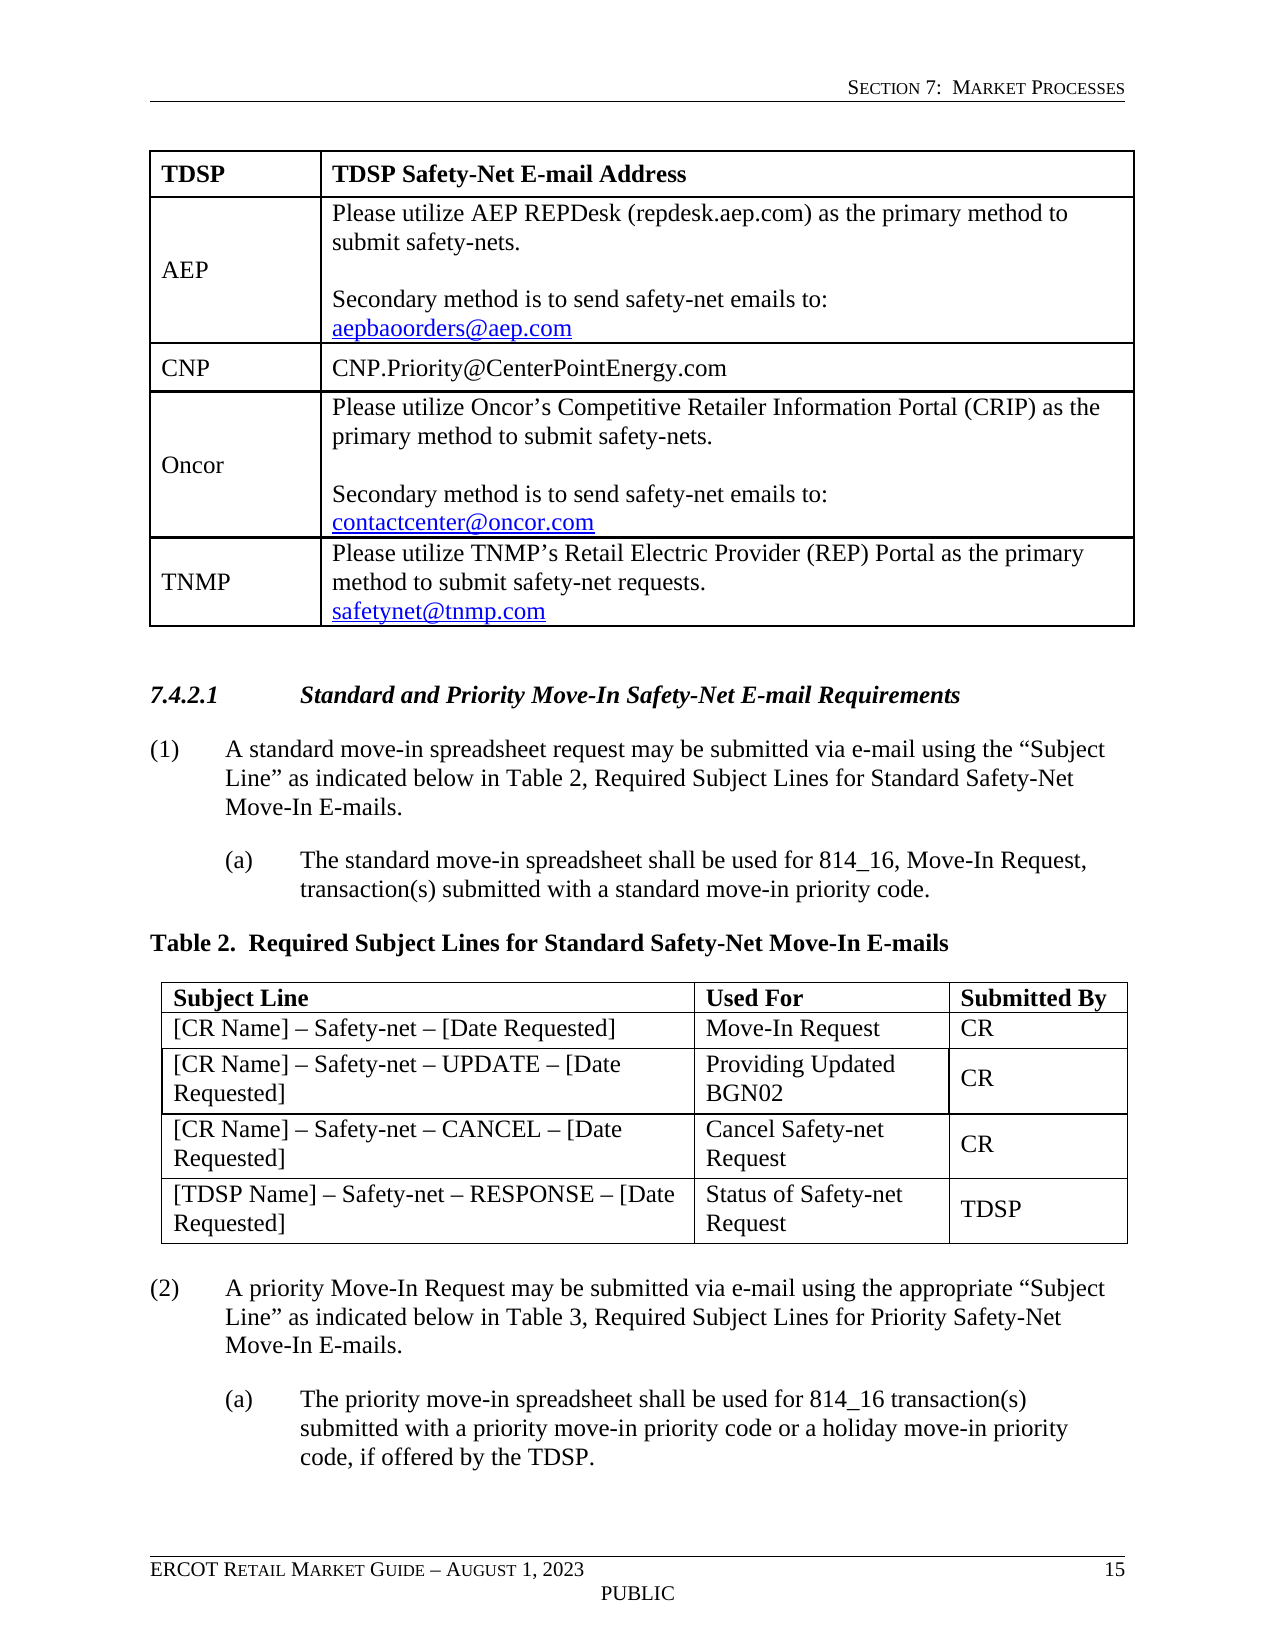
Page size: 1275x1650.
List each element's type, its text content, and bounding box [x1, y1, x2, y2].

table_cell [CR Name] – Safety-net – UPDATE – [Date Requested] [163, 1049, 694, 1113]
table_cell Providing Updated BGN02 [695, 1049, 948, 1113]
table_header TDSP Safety-Net E-mail Address [322, 152, 1133, 196]
text (a) The standard move-in spreadsheet shall be used for 814_16, Move-In Request, transaction(s) submitted with a standard move-in priority code. [225, 846, 1125, 903]
table_cell CR [950, 1013, 1127, 1048]
table_cell Please utilize TNMP’s Retail Electric Provider (REP) Portal as the primary method to submit safety-net requests. safetynet@tnmp.com [322, 539, 1133, 625]
text (1) A standard move-in spreadsheet request may be submitted via e-mail using the “Subject Line” as indicated below in Table 2, Required Subject Lines for Standard Safety-Net Move-In E-mails. [150, 734, 1125, 821]
text (2) A priority Move-In Request may be submitted via e-mail using the appropriate “Subject Line” as indicated below in Table 3, Required Subject Lines for Priority Safety-Net Move-In E-mails. [150, 1273, 1125, 1359]
table_header Subject Line [162, 983, 694, 1012]
table_cell CR [950, 1049, 1127, 1113]
table_cell Move-In Request [695, 1013, 949, 1048]
table_header Submitted By [950, 983, 1127, 1012]
text (a) The priority move-in spreadsheet shall be used for 814_16 transaction(s) submitted with a priority move-in priority code or a holiday move-in priority code, if offered by the TDSP. [225, 1384, 1125, 1470]
table_cell Please utilize Oncor’s Competitive Retailer Information Portal (CRIP) as the primary method to submit safety-nets. Secondary method is to send safety-net emails to: contactcenter@oncor.com [322, 393, 1133, 536]
table_cell [TDSP Name] – Safety-net – RESPONSE – [Date Requested] [162, 1179, 694, 1243]
table_cell TNMP [151, 539, 320, 625]
table_header Used For [695, 983, 949, 1012]
table_cell CNP [151, 344, 320, 390]
table_cell [CR Name] – Safety-net – [Date Requested] [162, 1013, 694, 1048]
text Table 2. Required Subject Lines for Standard Safety-Net Move-In E-mails [150, 928, 1125, 957]
table_cell [CR Name] – Safety-net – CANCEL – [Date Requested] [162, 1115, 694, 1178]
table_cell CR [950, 1115, 1127, 1178]
table_cell TDSP [950, 1179, 1127, 1243]
table_cell Please utilize AEP REPDesk (repdesk.aep.com) as the primary method to submit safety-nets. Secondary method is to send safety-net emails to: aepbaoorders@aep.com [322, 198, 1133, 342]
table_cell Cancel Safety-net Request [695, 1115, 949, 1178]
table_cell Status of Safety-net Request [695, 1179, 949, 1243]
table_cell AEP [151, 198, 320, 342]
table_cell Oncor [151, 393, 320, 536]
table_header TDSP [151, 152, 320, 196]
table_cell CNP.Priority@CenterPointEnergy.com [322, 344, 1133, 390]
text 7.4.2.1 Standard and Priority Move-In Safety-Net E-mail Requirements [150, 681, 1125, 709]
